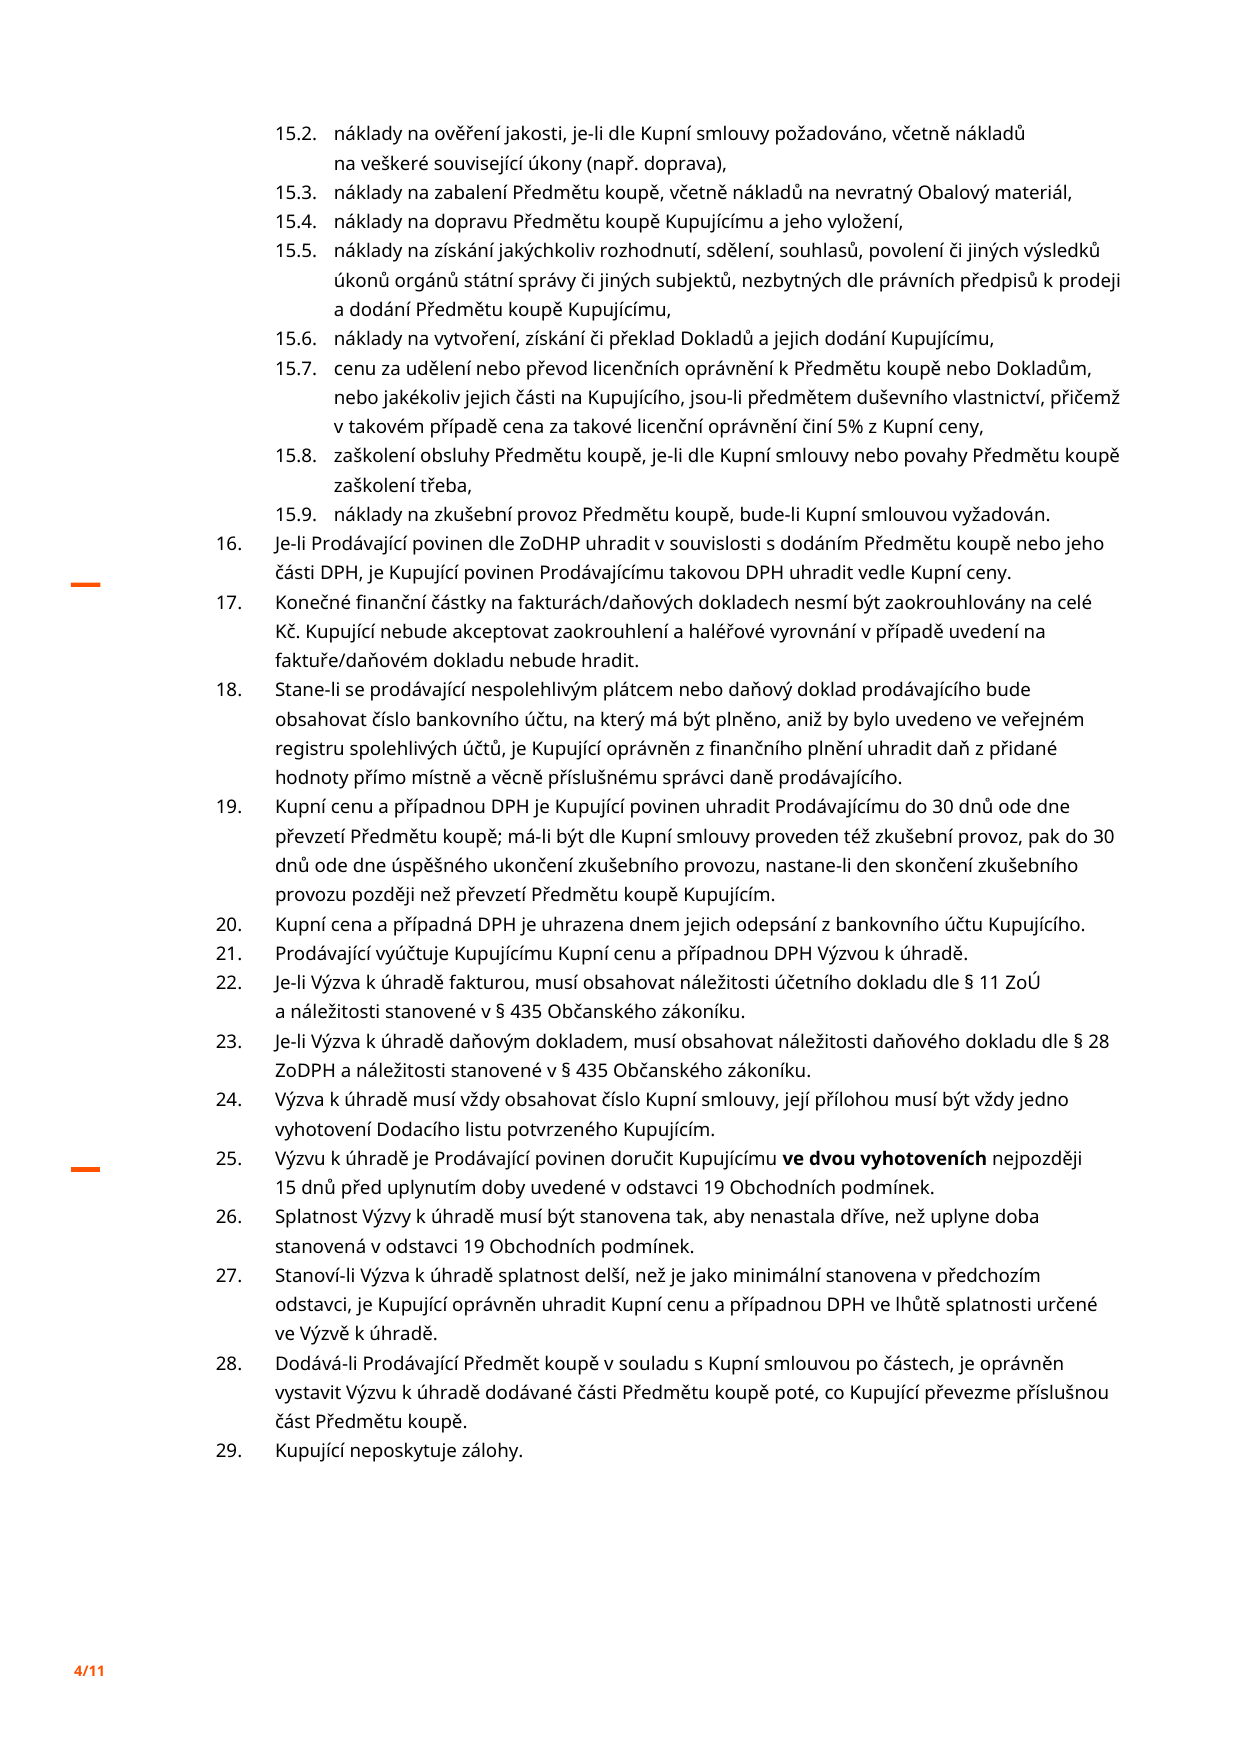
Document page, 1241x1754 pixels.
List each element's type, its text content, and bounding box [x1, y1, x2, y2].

list Je-li Výzva k úhradě fakturou, musí obsahovat náležitosti účetního dokladu dle § 11 ZoÚ a náležitosti stanovené v § 435 Občanského zákoníku. [216, 969, 1122, 1024]
list cenu za udělení nebo převod licenčních oprávnění k Předmětu koupě nebo Dokladům, nebo jakékoliv jejich části na Kupujícího, jsou-li předmětem duševního vlastnictví, přičemž v takovém případě cena za takové licenční oprávnění činí 5% z Kupní ceny, [275, 355, 1122, 439]
list náklady na vytvoření, získání či překlad Dokladů a jejich dodání Kupujícímu, [275, 326, 1122, 351]
list Dodává-li Prodávající Předmět koupě v souladu s Kupní smlouvou po částech, je oprávněn vystavit Výzvu k úhradě dodávané části Předmětu koupě poté, co Kupující převezme příslušnou část Předmětu koupě. [216, 1350, 1122, 1434]
list Prodávající vyúčtuje Kupujícímu Kupní cenu a případnou DPH Výzvou k úhradě. [216, 940, 1122, 966]
list Kupní cenu a případnou DPH je Kupující povinen uhradit Prodávajícímu do 30 dnů ode dne převzetí Předmětu koupě; má-li být dle Kupní smlouvy proveden též zkušební provoz, pak do 30 dnů ode dne úspěšného ukončení zkušebního provozu, nastane-li den skončení zkušebního provozu později než převzetí Předmětu koupě Kupujícím. [216, 794, 1122, 907]
list Výzva k úhradě musí vždy obsahovat číslo Kupní smlouvy, její přílohou musí být vždy jedno vyhotovení Dodacího listu potvrzeného Kupujícím. [216, 1087, 1122, 1141]
list Je-li Prodávající povinen dle ZoDHP uhradit v souvislosti s dodáním Předmětu koupě nebo jeho části DPH, je Kupující povinen Prodávajícímu takovou DPH uhradit vedle Kupní ceny. [216, 530, 1122, 585]
list Stane-li se prodávající nespolehlivým plátcem nebo daňový doklad prodávajícího bude obsahovat číslo bankovního účtu, na který má být plněno, aniž by bylo uvedeno ve veřejném registru spolehlivých účtů, je Kupující oprávněn z finančního plnění uhradit daň z přidané hodnoty přímo místně a věcně příslušnému správci daně prodávajícího. [216, 677, 1122, 790]
list Stanoví-li Výzva k úhradě splatnost delší, než je jako minimální stanovena v předchozím odstavci, je Kupující oprávněn uhradit Kupní cenu a případnou DPH ve lhůtě splatnosti určené ve Výzvě k úhradě. [216, 1262, 1122, 1346]
list náklady na zabalení Předmětu koupě, včetně nákladů na nevratný Obalový materiál, [275, 179, 1122, 205]
list Splatnost Výzvy k úhradě musí být stanovena tak, aby nenastala dříve, než uplyne doba stanovená v odstavci 18 Obchodních podmínek. [216, 1204, 1122, 1258]
list náklady na ověření jakosti, je-li dle Kupní smlouvy požadováno, včetně nákladů na veškeré související úkony (např. doprava), [275, 121, 1122, 175]
list Kupující neposkytuje zálohy. [216, 1438, 1122, 1463]
list náklady na zkušební provoz Předmětu koupě, bude-li Kupní smlouvou vyžadován. [275, 501, 1122, 527]
list Kupní cena a případná DPH je uhrazena dnem jejich odepsání z bankovního účtu Kupujícího. [216, 911, 1122, 936]
list náklady na získání jakýchkoliv rozhodnutí, sdělení, souhlasů, povolení či jiných výsledků úkonů orgánů státní správy či jiných subjektů, nezbytných dle právních předpisů k prodeji a dodání Předmětu koupě Kupujícímu, [275, 238, 1122, 322]
list Konečné finanční částky na fakturách/daňových dokladech nesmí být zaokrouhlovány na celé Kč. Kupující nebude akceptovat zaokrouhlení a haléřové vyrovnání v případě uvedení na faktuře/daňovém dokladu nebude hradit. [216, 589, 1122, 673]
list Výzvu k úhradě je Prodávající povinen doručit Kupujícímu ve dvou vyhotoveních nejpozději 15 dnů před uplynutím doby uvedené v odstavci 18 Obchodních podmínek. [216, 1145, 1122, 1200]
list zaškolení obsluhy Předmětu koupě, je-li dle Kupní smlouvy nebo povahy Předmětu koupě zaškolení třeba, [275, 443, 1122, 497]
list Je-li Výzva k úhradě daňovým dokladem, musí obsahovat náležitosti daňového dokladu dle § 28 ZoDPH a náležitosti stanovené v § 435 Občanského zákoníku. [216, 1028, 1122, 1083]
list náklady na dopravu Předmětu koupě Kupujícímu a jeho vyložení, [275, 208, 1122, 234]
